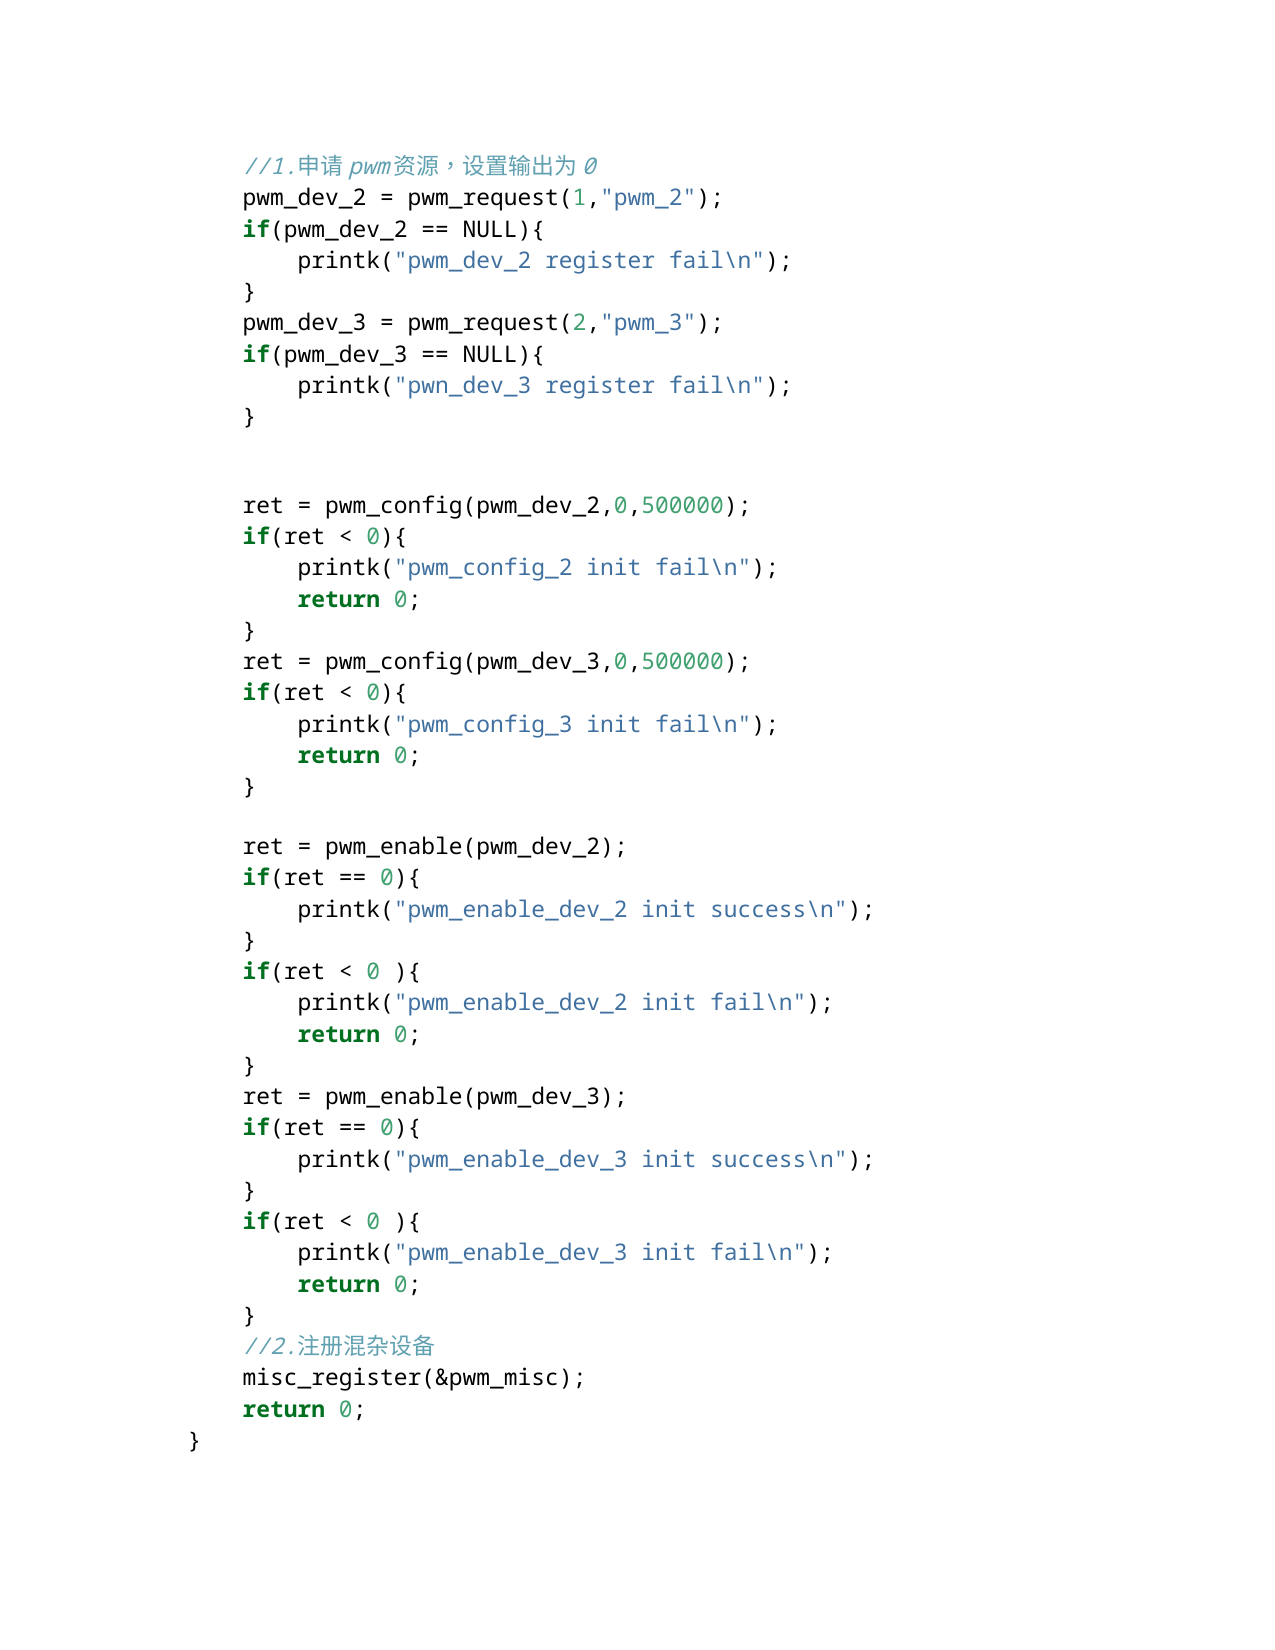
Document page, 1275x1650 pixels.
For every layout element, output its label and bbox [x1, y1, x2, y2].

text [187, 150, 1087, 1484]
